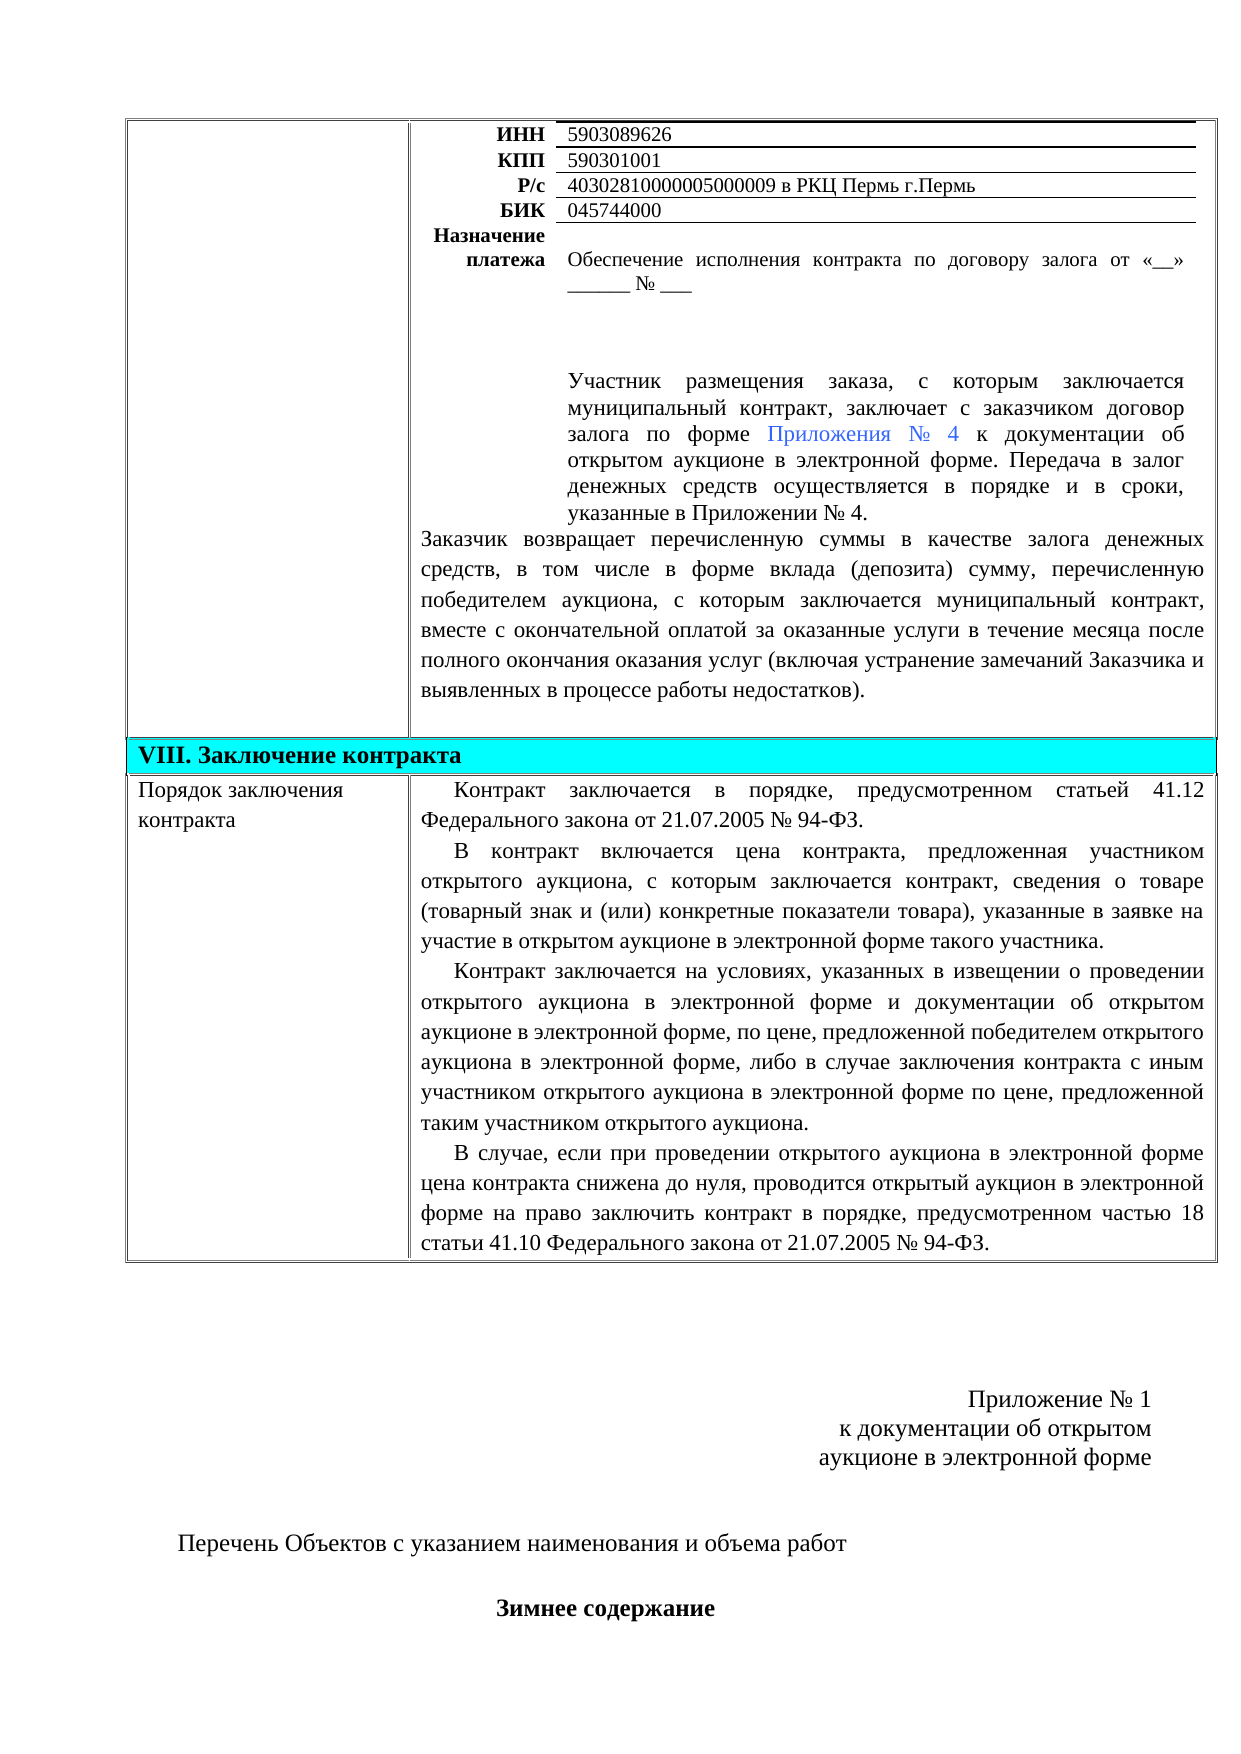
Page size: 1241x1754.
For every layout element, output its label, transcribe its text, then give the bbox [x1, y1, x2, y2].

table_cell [128, 121, 409, 737]
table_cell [409, 119, 1215, 737]
text аукционе в электронной форме [177, 1442, 1152, 1470]
table_cell Контракт заключается в порядке, предусмотренном статьей 41.12 Федерального закона от 21.07.2005 № 94-ФЗ. В контракт включается цена контракта, предложенная участником открытого аукциона, с которым заключается контракт, сведения о товаре (товарный знак и (или) конкретные показатели товара), указанные в заявке на участие в открытом аукционе в электронной форме такого участника. Контракт заключается на условиях, указанных в извещении о проведении открытого аукциона в электронной форме и документации об открытом аукционе в электронной форме, по цене, предложенной победителем открытого аукциона в электронной форме, либо в случае заключения контракта с иным участником открытого аукциона в электронной форме по цене, предложенной таким участником открытого аукциона. В случае, если при проведении открытого аукциона в электронной форме цена контракта снижена до нуля, проводится открытый аукцион в электронной форме на право заключить контракт в порядке, предусмотренном частью 18 статьи 41.10 Федерального закона от 21.07.2005 № 94-ФЗ. [409, 773, 1216, 1260]
text к документации об открытом [177, 1413, 1152, 1442]
text Перечень Объектов с указанием наименования и объема работ [177, 1528, 1152, 1557]
text Приложение № 1 [177, 1384, 1152, 1413]
table_cell VIII. Заключение контракта [127, 737, 1216, 773]
table_cell Порядок заключения контракта [127, 773, 409, 1260]
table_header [118, 1585, 1092, 1629]
